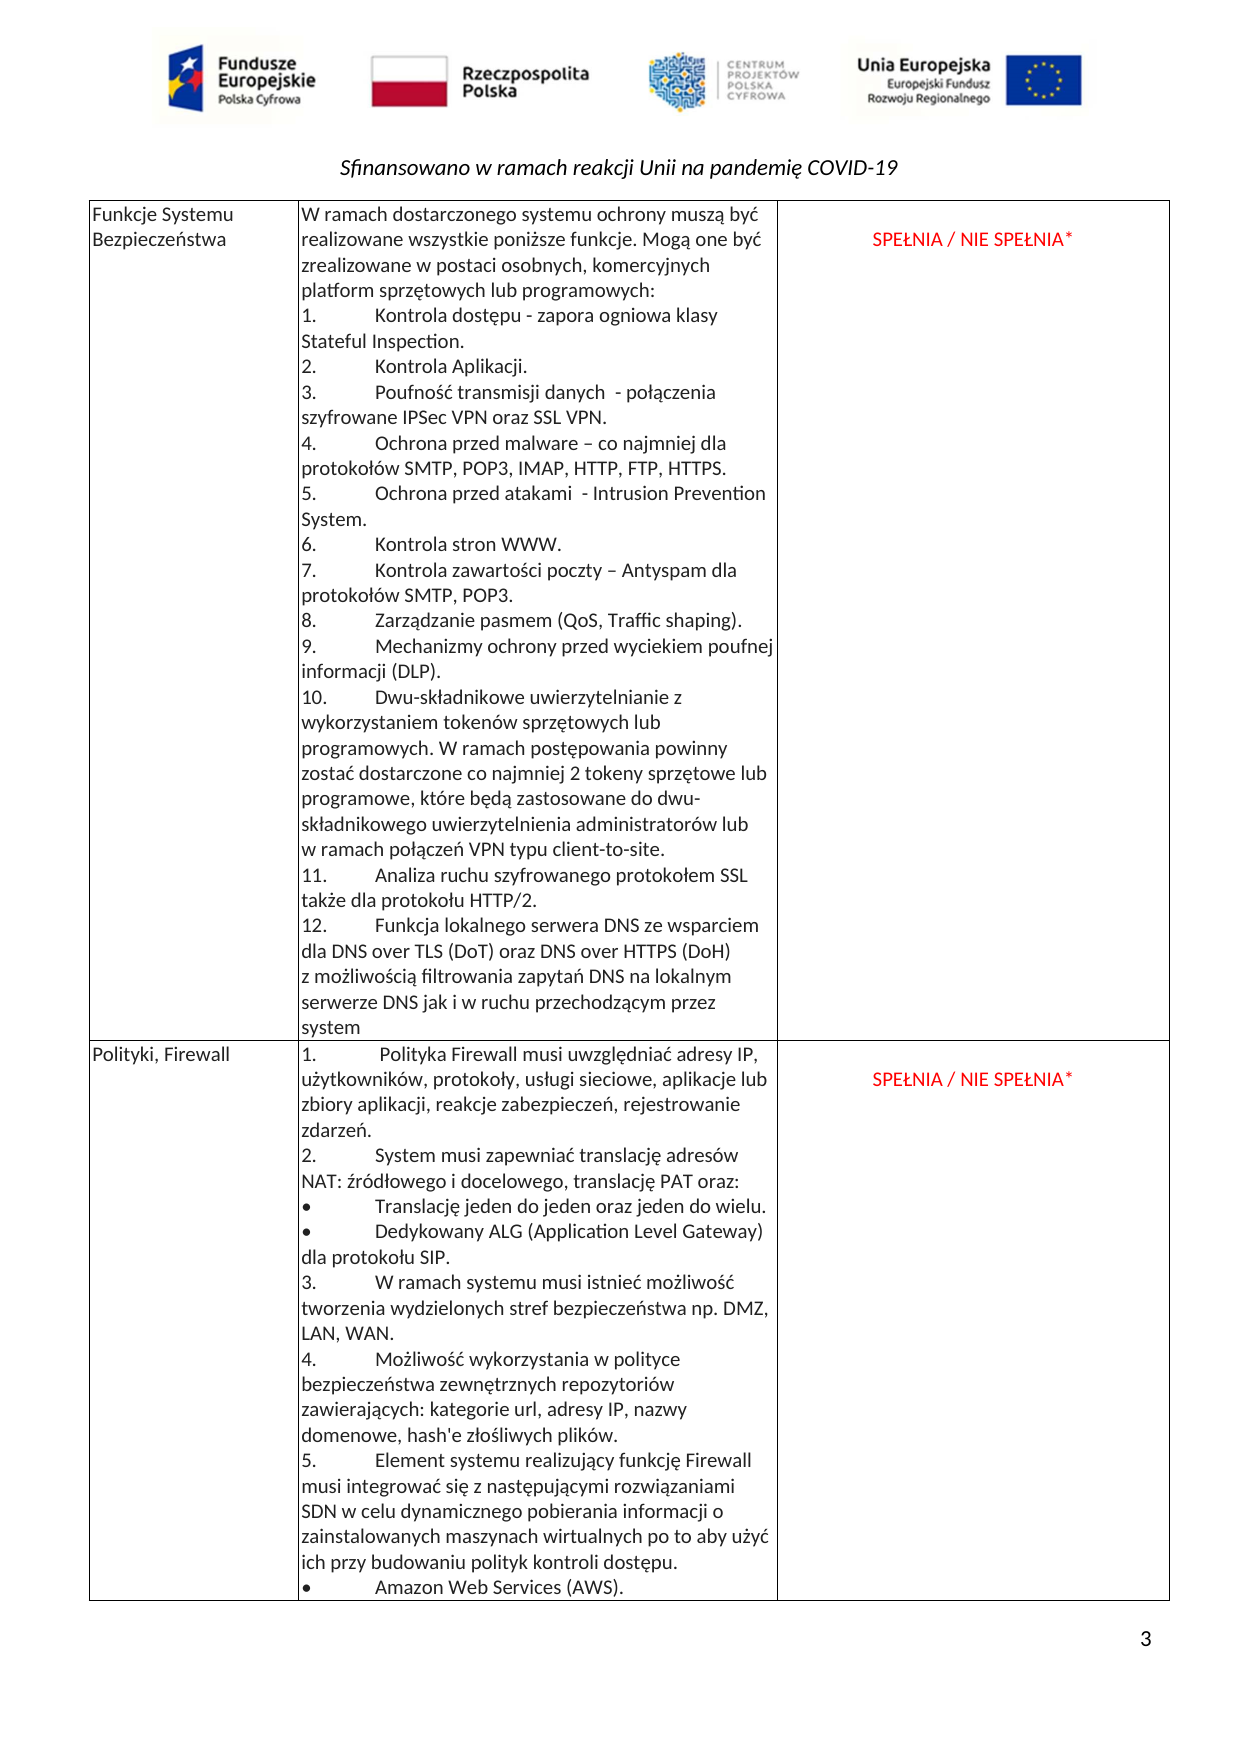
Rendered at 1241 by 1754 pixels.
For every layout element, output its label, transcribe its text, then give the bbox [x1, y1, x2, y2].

table_cell Funkcje Systemu Bezpieczeństwa [90, 201, 298, 1040]
table_cell W ramach dostarczonego systemu ochrony muszą być realizowane wszystkie poniższe funkcje. Mogą one być zrealizowane w postaci osobnych, komercyjnych platform sprzętowych lub programowych: 1. Kontrola dostępu - zapora ogniowa klasy Stateful Inspection. 2. Kontrola Aplikacji. 3. Poufność transmisji danych - połączenia szyfrowane IPSec VPN oraz SSL VPN. 4. Ochrona przed malware – co najmniej dla protokołów SMTP, POP3, IMAP, HTTP, FTP, HTTPS. 5. Ochrona przed atakami - Intrusion Prevention System. 6. Kontrola stron WWW. 7. Kontrola zawartości poczty – Antyspam dla protokołów SMTP, POP3. 8. Zarządzanie pasmem (QoS, Traffic shaping). 9. Mechanizmy ochrony przed wyciekiem poufnej informacji (DLP). 10. Dwu-składnikowe uwierzytelnianie z wykorzystaniem tokenów sprzętowych lub programowych. W ramach postępowania powinny zostać dostarczone co najmniej 2 tokeny sprzętowe lub programowe, które będą zastosowane do dwu-składnikowego uwierzytelnienia administratorów lub w ramach połączeń VPN typu client-to-site. 11. Analiza ruchu szyfrowanego protokołem SSL także dla protokołu HTTP/2. 12. Funkcja lokalnego serwera DNS ze wsparciem dla DNS over TLS (DoT) oraz DNS over HTTPS (DoH) z możliwością filtrowania zapytań DNS na lokalnym serwerze DNS jak i w ruchu przechodzącym przez system [299, 201, 777, 1040]
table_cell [778, 201, 1169, 1040]
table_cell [778, 1041, 1169, 1600]
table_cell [299, 1041, 777, 1600]
table_cell Polityki, Firewall [90, 1041, 298, 1600]
picture [151, 27, 1098, 135]
